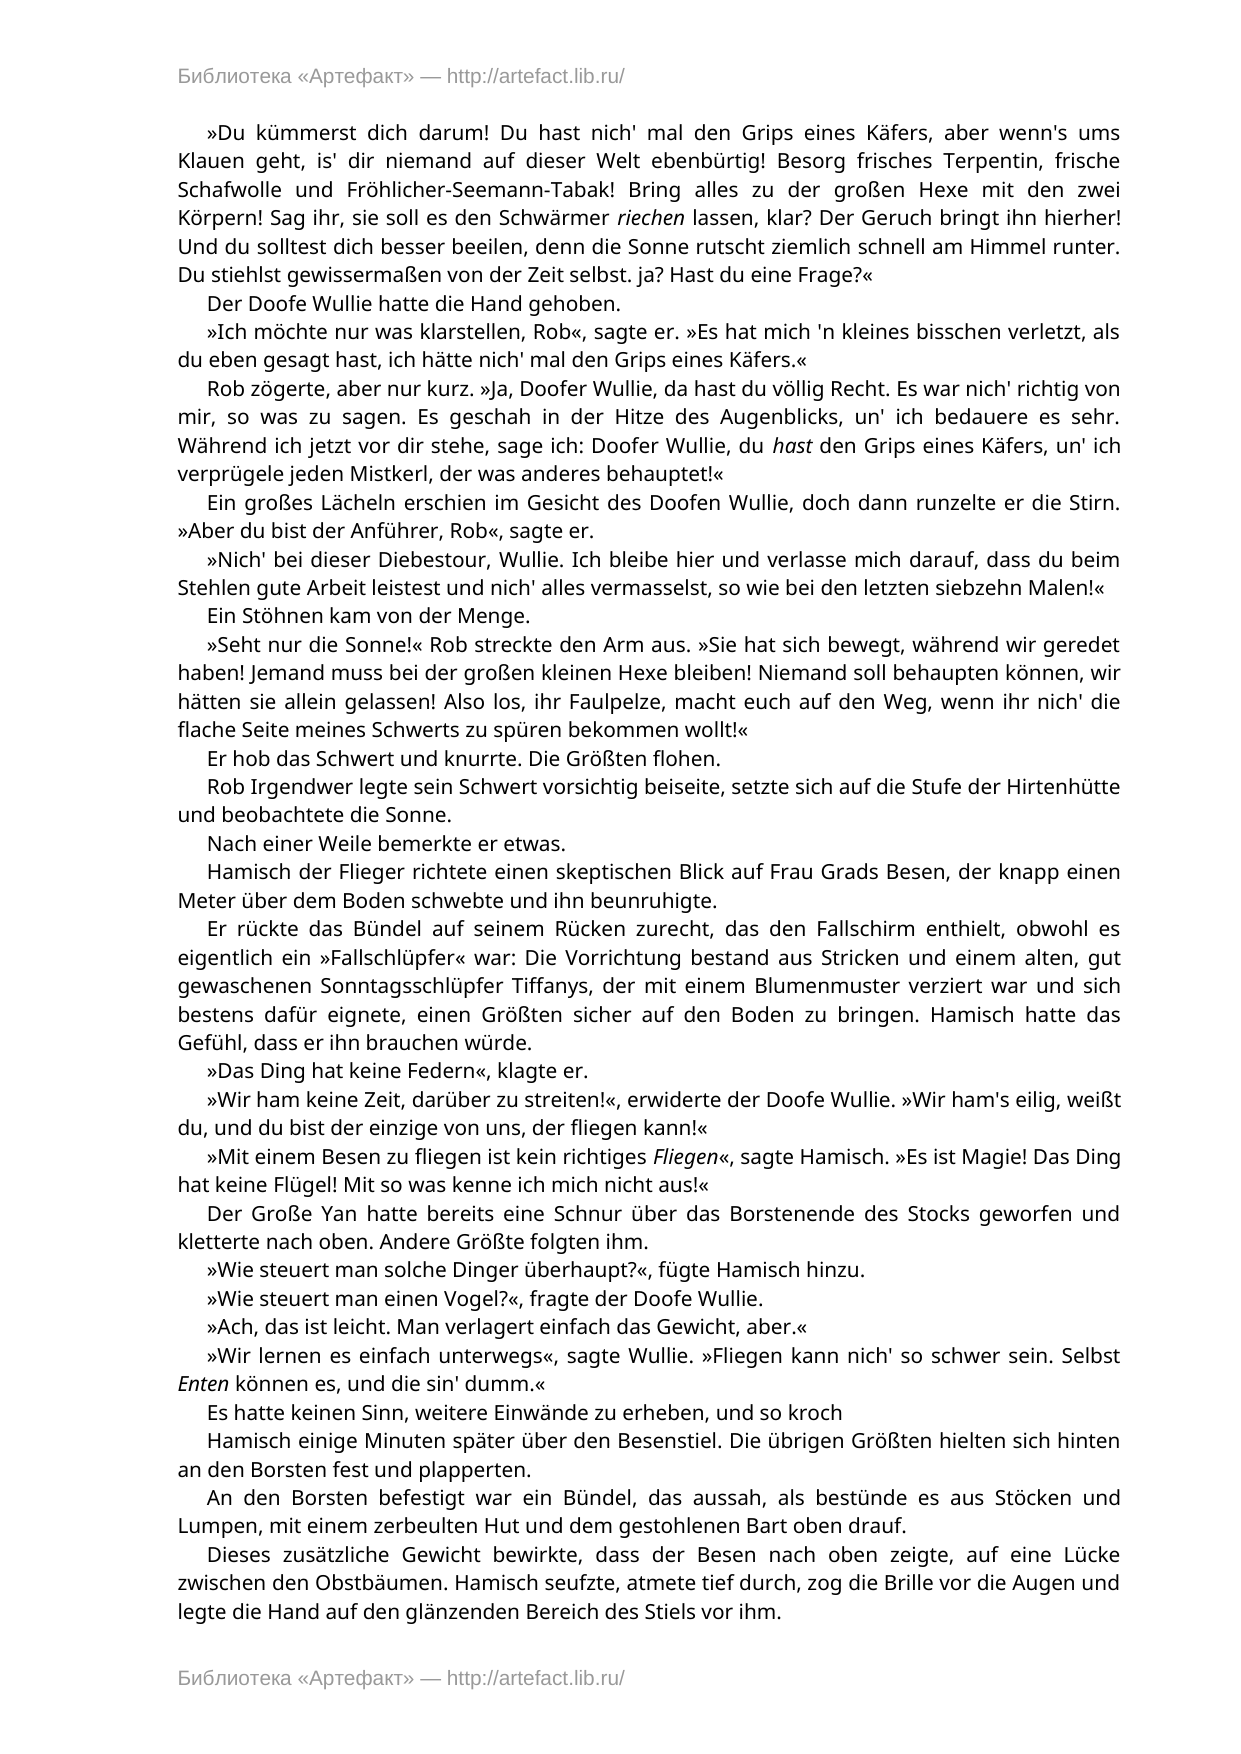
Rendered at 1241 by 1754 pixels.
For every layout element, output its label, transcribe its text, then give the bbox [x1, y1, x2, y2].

text »Ich möchte nur was klarstellen, Rob«, sagte er. »Es hat mich 'n kleines bisschen verletzt, als du eben gesagt hast, ich hätte nich' mal den Grips eines Käfers.« [177, 317, 1122, 374]
text An den Borsten befestigt war ein Bündel, das aussah, als bestünde es aus Stöcken und Lumpen, mit einem zerbeulten Hut und dem gestohlenen Bart oben drauf. [177, 1483, 1122, 1540]
text Rob Irgendwer legte sein Schwert vorsichtig beiseite, setzte sich auf die Stufe der Hirtenhütte und beobachtete die Sonne. [177, 772, 1122, 829]
text Dieses zusätzliche Gewicht bewirkte, dass der Besen nach oben zeigte, auf eine Lücke zwischen den Obstbäumen. Hamisch seufzte, atmete tief durch, zog die Brille vor die Augen und legte die Hand auf den glänzenden Bereich des Stiels vor ihm. [177, 1540, 1122, 1625]
text »Wir lernen es einfach unterwegs«, sagte Wullie. »Fliegen kann nich' so schwer sein. Selbst Enten können es, und die sin' dumm.« [177, 1341, 1122, 1398]
text Rob zögerte, aber nur kurz. »Ja, Doofer Wullie, da hast du völlig Recht. Es war nich' richtig von mir, so was zu sagen. Es geschah in der Hitze des Augenblicks, un' ich bedauere es sehr. Während ich jetzt vor dir stehe, sage ich: Doofer Wullie, du hast den Grips eines Käfers, un' ich verprügele jeden Mistkerl, der was anderes behauptet!« [177, 374, 1122, 488]
text Nach einer Weile bemerkte er etwas. [177, 829, 1122, 857]
text »Seht nur die Sonne!« Rob streckte den Arm aus. »Sie hat sich bewegt, während wir geredet haben! Jemand muss bei der großen kleinen Hexe bleiben! Niemand soll behaupten können, wir hätten sie allein gelassen! Also los, ihr Faulpelze, macht euch auf den Weg, wenn ihr nich' die flache Seite meines Schwerts zu spüren bekommen wollt!« [177, 630, 1122, 744]
text »Wie steuert man einen Vogel?«, fragte der Doofe Wullie. [177, 1284, 1122, 1312]
text »Nich' bei dieser Diebestour, Wullie. Ich bleibe hier und verlasse mich darauf, dass du beim Stehlen gute Arbeit leistest und nich' alles vermasselst, so wie bei den letzten siebzehn Malen!« [177, 545, 1122, 602]
text Er rückte das Bündel auf seinem Rücken zurecht, das den Fallschirm enthielt, obwohl es eigentlich ein »Fallschlüpfer« war: Die Vorrichtung bestand aus Stricken und einem alten, gut gewaschenen Sonntagsschlüpfer Tiffanys, der mit einem Blumenmuster verziert war und sich bestens dafür eignete, einen Größten sicher auf den Boden zu bringen. Hamisch hatte das Gefühl, dass er ihn brauchen würde. [177, 914, 1122, 1057]
text Ein großes Lächeln erschien im Gesicht des Doofen Wullie, doch dann runzelte er die Stirn. »Aber du bist der Anführer, Rob«, sagte er. [177, 488, 1122, 545]
text »Ach, das ist leicht. Man verlagert einfach das Gewicht, aber.« [177, 1312, 1122, 1341]
text Es hatte keinen Sinn, weitere Einwände zu erheben, und so kroch [177, 1398, 1122, 1426]
text »Wir ham keine Zeit, darüber zu streiten!«, erwiderte der Doofe Wullie. »Wir ham's eilig, weißt du, und du bist der einzige von uns, der fliegen kann!« [177, 1085, 1122, 1142]
text Ein Stöhnen kam von der Menge. [177, 602, 1122, 630]
text »Wie steuert man solche Dinger überhaupt?«, fügte Hamisch hinzu. [177, 1256, 1122, 1284]
text »Das Ding hat keine Federn«, klagte er. [177, 1057, 1122, 1085]
text Hamisch der Flieger richtete einen skeptischen Blick auf Frau Grads Besen, der knapp einen Meter über dem Boden schwebte und ihn beunruhigte. [177, 857, 1122, 914]
text Er hob das Schwert und knurrte. Die Größten flohen. [177, 744, 1122, 772]
text Der Doofe Wullie hatte die Hand gehoben. [177, 289, 1122, 317]
text »Mit einem Besen zu fliegen ist kein richtiges Fliegen«, sagte Hamisch. »Es ist Magie! Das Ding hat keine Flügel! Mit so was kenne ich mich nicht aus!« [177, 1142, 1122, 1199]
text Der Große Yan hatte bereits eine Schnur über das Borstenende des Stocks geworfen und kletterte nach oben. Andere Größte folgten ihm. [177, 1199, 1122, 1256]
text »Du kümmerst dich darum! Du hast nich' mal den Grips eines Käfers, aber wenn's ums Klauen geht, is' dir niemand auf dieser Welt ebenbürtig! Besorg frisches Terpentin, frische Schafwolle und Fröhlicher-Seemann-Tabak! Bring alles zu der großen Hexe mit den zwei Körpern! Sag ihr, sie soll es den Schwärmer riechen lassen, klar? Der Geruch bringt ihn hierher! Und du solltest dich besser beeilen, denn die Sonne rutscht ziemlich schnell am Himmel runter. Du stiehlst gewissermaßen von der Zeit selbst. ja? Hast du eine Frage?« [177, 118, 1122, 289]
text Hamisch einige Minuten später über den Besenstiel. Die übrigen Größten hielten sich hinten an den Borsten fest und plapperten. [177, 1426, 1122, 1483]
